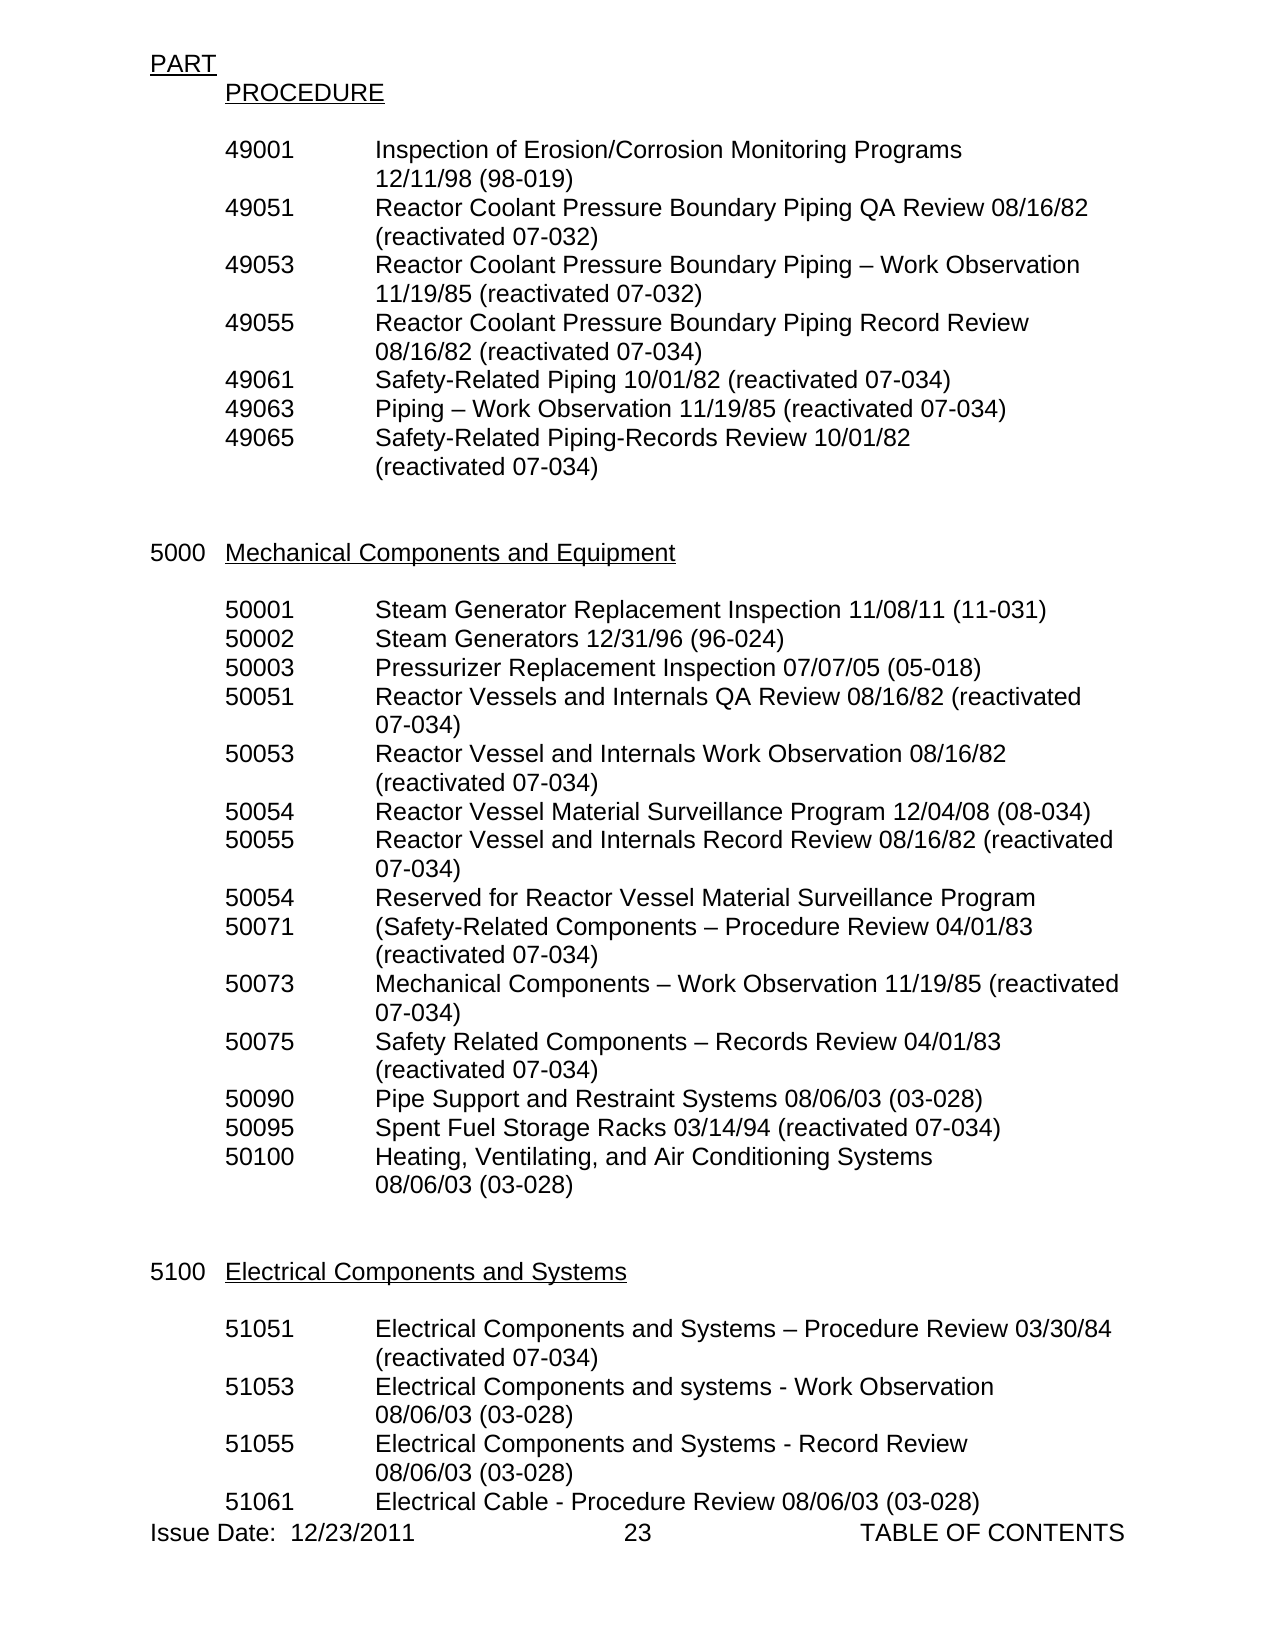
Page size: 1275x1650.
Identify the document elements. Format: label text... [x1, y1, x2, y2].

text 49065 Safety-Related Piping-Records Review 10/01/82 [150, 423, 1125, 452]
text 49001 Inspection of Erosion/Corrosion Monitoring Programs [225, 135, 1125, 164]
text 49055 Reactor Coolant Pressure Boundary Piping Record Review 08/16/82 (reactivated 07-034) [225, 308, 1125, 365]
text 50100 Heating, Ventilating, and Air Conditioning Systems [150, 1142, 1125, 1170]
text 50054 Reactor Vessel Material Surveillance Program 12/04/08 (08-034) [150, 797, 1125, 825]
text 49053 Reactor Coolant Pressure Boundary Piping – Work Observation 11/19/85 (reactivated 07-032) [150, 250, 1125, 308]
text (reactivated 07-034) [150, 452, 1125, 480]
text 50073 Mechanical Components – Work Observation 11/19/85 (reactivated 07-034) [225, 969, 1125, 1027]
text 51053 Electrical Components and systems - Work Observation [150, 1372, 1125, 1400]
text 50055 Reactor Vessel and Internals Record Review 08/16/82 (reactivated 07-034) [150, 825, 1125, 883]
text 49063 Piping – Work Observation 11/19/85 (reactivated 07-034) [150, 394, 1125, 423]
text 50053 Reactor Vessel and Internals Work Observation 08/16/82 (reactivated 07-034) [150, 739, 1125, 797]
text 49051 Reactor Coolant Pressure Boundary Piping QA Review 08/16/82 (reactivated 07-032) [150, 193, 1125, 250]
text 51051 Electrical Components and Systems – Procedure Review 03/30/84 (reactivated 07-034) [150, 1314, 1125, 1372]
text 08/06/03 (03-028) [150, 1458, 1125, 1487]
text 50095 Spent Fuel Storage Racks 03/14/94 (reactivated 07-034) [150, 1113, 1125, 1142]
text 51061 Electrical Cable - Procedure Review 08/06/03 (03-028) [150, 1487, 1125, 1515]
text 5100 Electrical Components and Systems [150, 1257, 1125, 1285]
text 50051 Reactor Vessels and Internals QA Review 08/16/82 (reactivated 07-034) [150, 682, 1125, 739]
text 50054 Reserved for Reactor Vessel Material Surveillance Program [150, 883, 1125, 912]
text 51055 Electrical Components and Systems - Record Review [150, 1429, 1125, 1458]
text 08/06/03 (03-028) [150, 1170, 1125, 1199]
text 08/06/03 (03-028) [150, 1400, 1125, 1429]
text 50003 Pressurizer Replacement Inspection 07/07/05 (05-018) [150, 653, 1125, 682]
text 5000 Mechanical Components and Equipment [150, 538, 1125, 567]
text 50002 Steam Generators 12/31/96 (96-024) [150, 624, 1125, 653]
text 50090 Pipe Support and Restraint Systems 08/06/03 (03-028) [150, 1084, 1125, 1113]
text 49061 Safety-Related Piping 10/01/82 (reactivated 07-034) [150, 365, 1125, 394]
text 50075 Safety Related Components – Records Review 04/01/83 (reactivated 07-034) [150, 1027, 1125, 1084]
text 50001 Steam Generator Replacement Inspection 11/08/11 (11-031) [225, 595, 1125, 624]
text 50071 (Safety-Related Components – Procedure Review 04/01/83 (reactivated 07-034) [150, 912, 1125, 969]
text 12/11/98 (98-019) [150, 164, 1125, 193]
